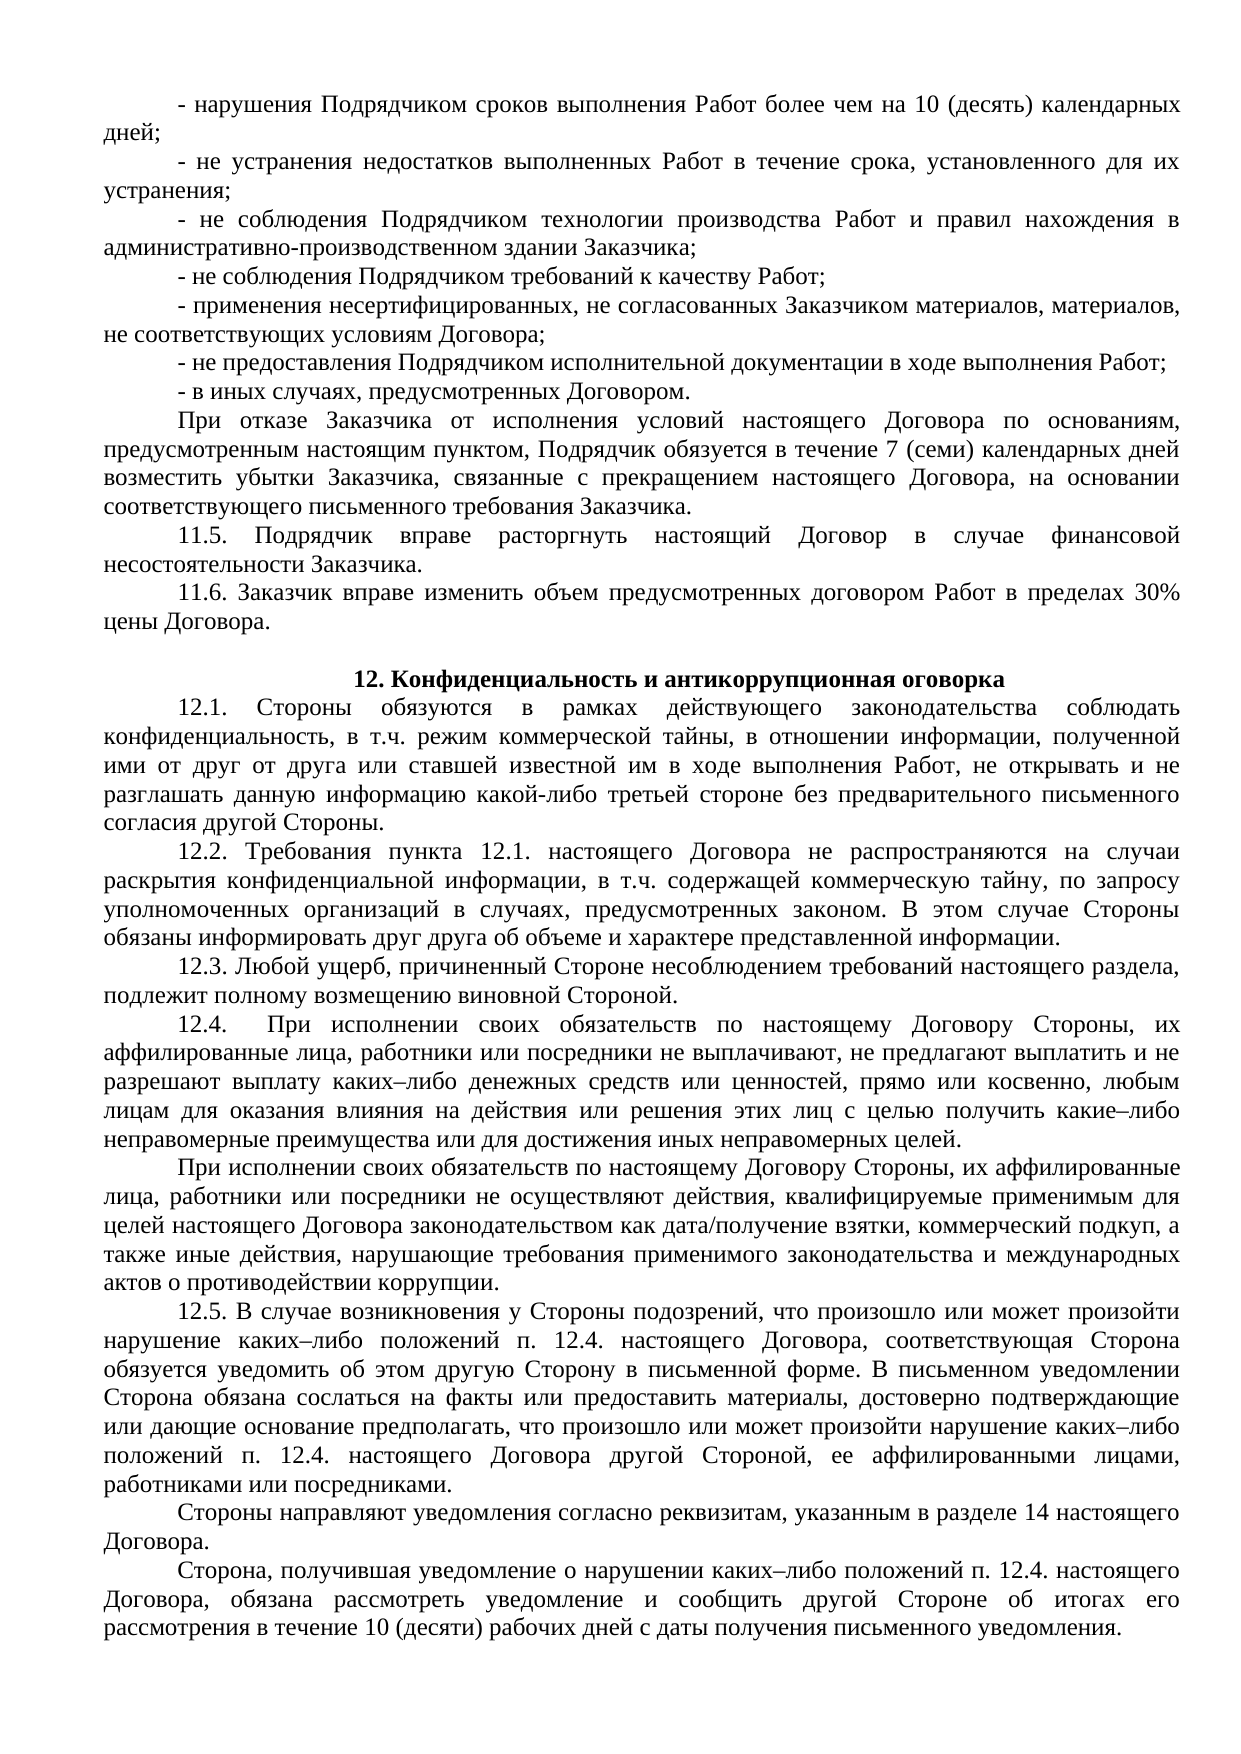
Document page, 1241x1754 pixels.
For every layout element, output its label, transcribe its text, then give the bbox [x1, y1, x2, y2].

text - не соблюдения Подрядчиком требований к качеству Работ; [103, 261, 1181, 290]
text - нарушения Подрядчиком сроков выполнения Работ более чем на 10 (десять) календарных дней; [103, 89, 1181, 146]
text - не устранения недостатков выполненных Работ в течение срока, установленного для их устранения; [103, 146, 1181, 204]
text 12.3. Любой ущерб, причиненный Стороне несоблюдением требований настоящего раздела, подлежит полному возмещению виновной Стороной. [103, 951, 1181, 1009]
text - применения несертифицированных, не согласованных Заказчиком материалов, материалов, не соответствующих условиям Договора; [103, 290, 1181, 347]
text 11.5. Подрядчик вправе расторгнуть настоящий Договор в случае финансовой несостоятельности Заказчика. [103, 520, 1181, 577]
text 12.4. При исполнении своих обязательств по настоящему Договору Стороны, их аффилированные лица, работники или посредники не выплачивают, не предлагают выплатить и не разрешают выплату каких–либо денежных средств или ценностей, прямо или косвенно, любым лицам для оказания влияния на действия или решения этих лиц с целью получить какие–либо неправомерные преимущества или для достижения иных неправомерных целей. [103, 1009, 1181, 1152]
text 12.5. В случае возникновения у Стороны подозрений, что произошло или может произойти нарушение каких–либо положений п. 12.4. настоящего Договора, соответствующая Сторона обязуется уведомить об этом другую Сторону в письменной форме. В письменном уведомлении Сторона обязана сослаться на факты или предоставить материалы, достоверно подтверждающие или дающие основание предполагать, что произошло или может произойти нарушение каких–либо положений п. 12.4. настоящего Договора другой Стороной, ее аффилированными лицами, работниками или посредниками. [103, 1296, 1181, 1497]
text 11.6. Заказчик вправе изменить объем предусмотренных договором Работ в пределах 30% цены Договора. [103, 577, 1181, 635]
text - не соблюдения Подрядчиком технологии производства Работ и правил нахождения в административно-производственном здании Заказчика; [103, 204, 1181, 261]
text Сторона, получившая уведомление о нарушении каких–либо положений п. 12.4. настоящего Договора, обязана рассмотреть уведомление и сообщить другой Стороне об итогах его рассмотрения в течение 10 (десяти) рабочих дней с даты получения письменного уведомления. [103, 1555, 1181, 1641]
text Стороны направляют уведомления согласно реквизитам, указанным в разделе 14 настоящего Договора. [103, 1497, 1181, 1555]
text При отказе Заказчика от исполнения условий настоящего Договора по основаниям, предусмотренным настоящим пунктом, Подрядчик обязуется в течение 7 (семи) календарных дней возместить убытки Заказчика, связанные с прекращением настоящего Договора, на основании соответствующего письменного требования Заказчика. [103, 405, 1181, 520]
text 12.1. Стороны обязуются в рамках действующего законодательства соблюдать конфиденциальность, в т.ч. режим коммерческой тайны, в отношении информации, полученной ими от друг от друга или ставшей известной им в ходе выполнения Работ, не открывать и не разглашать данную информацию какой-либо третьей стороне без предварительного письменного согласия другой Стороны. [103, 692, 1181, 836]
text При исполнении своих обязательств по настоящему Договору Стороны, их аффилированные лица, работники или посредники не осуществляют действия, квалифицируемые применимым для целей настоящего Договора законодательством как дата/получение взятки, коммерческий подкуп, а также иные действия, нарушающие требования применимого законодательства и международных актов о противодействии коррупции. [103, 1152, 1181, 1296]
text 12. Конфиденциальность и антикоррупционная оговорка [103, 664, 1181, 692]
text - в иных случаях, предусмотренных Договором. [103, 376, 1181, 405]
text - не предоставления Подрядчиком исполнительной документации в ходе выполнения Работ; [103, 347, 1181, 376]
text 12.2. Требования пункта 12.1. настоящего Договора не распространяются на случаи раскрытия конфиденциальной информации, в т.ч. содержащей коммерческую тайну, по запросу уполномоченных организаций в случаях, предусмотренных законом. В этом случае Стороны обязаны информировать друг друга об объеме и характере представленной информации. [103, 836, 1181, 951]
